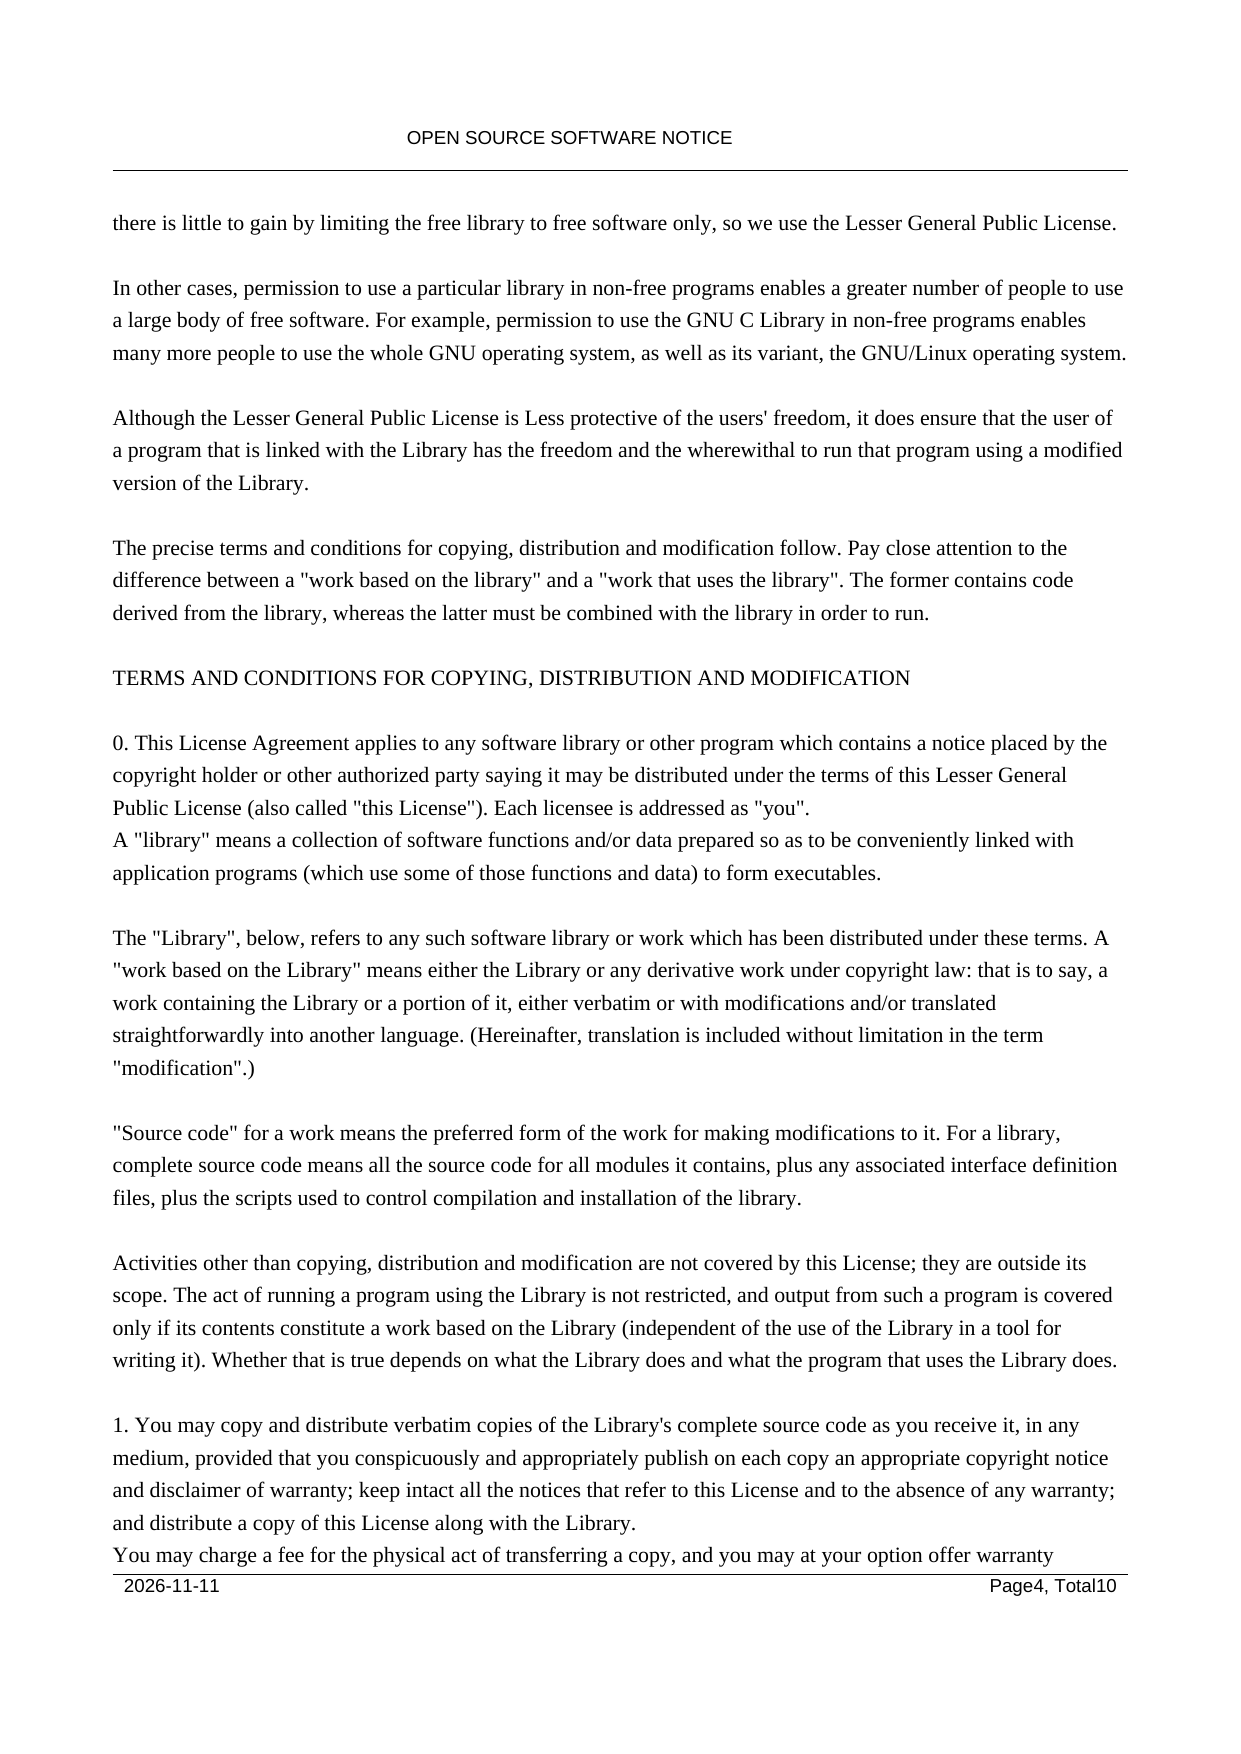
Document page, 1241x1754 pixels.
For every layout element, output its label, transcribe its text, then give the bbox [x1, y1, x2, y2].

text TERMS AND CONDITIONS FOR COPYING, DISTRIBUTION AND MODIFICATION [112, 661, 1128, 694]
text In other cases, permission to use a particular library in non-free programs enables a greater number of people to use a large body of free software. For example, permission to use the GNU C Library in non-free programs enables many more people to use the whole GNU operating system, as well as its variant, the GNU/Linux operating system. [112, 271, 1128, 369]
text Activities other than copying, distribution and modification are not covered by this License; they are outside its scope. The act of running a program using the Library is not restricted, and output from such a program is covered only if its contents constitute a work based on the Library (independent of the use of the Library in a tool for writing it). Whether that is true depends on what the Library does and what the program that uses the Library does. [112, 1246, 1128, 1376]
text The precise terms and conditions for copying, distribution and modification follow. Pay close attention to the difference between a "work based on the library" and a "work that uses the library". The former contains code derived from the library, whereas the latter must be combined with the library in order to run. [112, 531, 1128, 629]
text A "library" means a collection of software functions and/or data prepared so as to be conveniently linked with application programs (which use some of those functions and data) to form executables. [112, 824, 1128, 889]
text 1. You may copy and distribute verbatim copies of the Library's complete source code as you receive it, in any medium, provided that you conspicuously and appropriately publish on each copy an appropriate copyright notice and disclaimer of warranty; keep intact all the notices that refer to this License and to the absence of any warranty; and distribute a copy of this License along with the Library. [112, 1409, 1128, 1539]
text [112, 206, 1128, 239]
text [112, 1539, 1128, 1571]
text 0. This License Agreement applies to any software library or other program which contains a notice placed by the copyright holder or other authorized party saying it may be distributed under the terms of this Lesser General Public License (also called "this License"). Each licensee is addressed as "you". [112, 726, 1128, 824]
text The "Library", below, refers to any such software library or work which has been distributed under these terms. A "work based on the Library" means either the Library or any derivative work under copyright law: that is to say, a work containing the Library or a portion of it, either verbatim or with modifications and/or translated straightforwardly into another language. (Hereinafter, translation is included without limitation in the term "modification".) [112, 921, 1128, 1084]
text Although the Lesser General Public License is Less protective of the users' freedom, it does ensure that the user of a program that is linked with the Library has the freedom and the wherewithal to run that program using a modified version of the Library. [112, 401, 1128, 499]
text "Source code" for a work means the preferred form of the work for making modifications to it. For a library, complete source code means all the source code for all modules it contains, plus any associated interface definition files, plus the scripts used to control compilation and installation of the library. [112, 1116, 1128, 1214]
